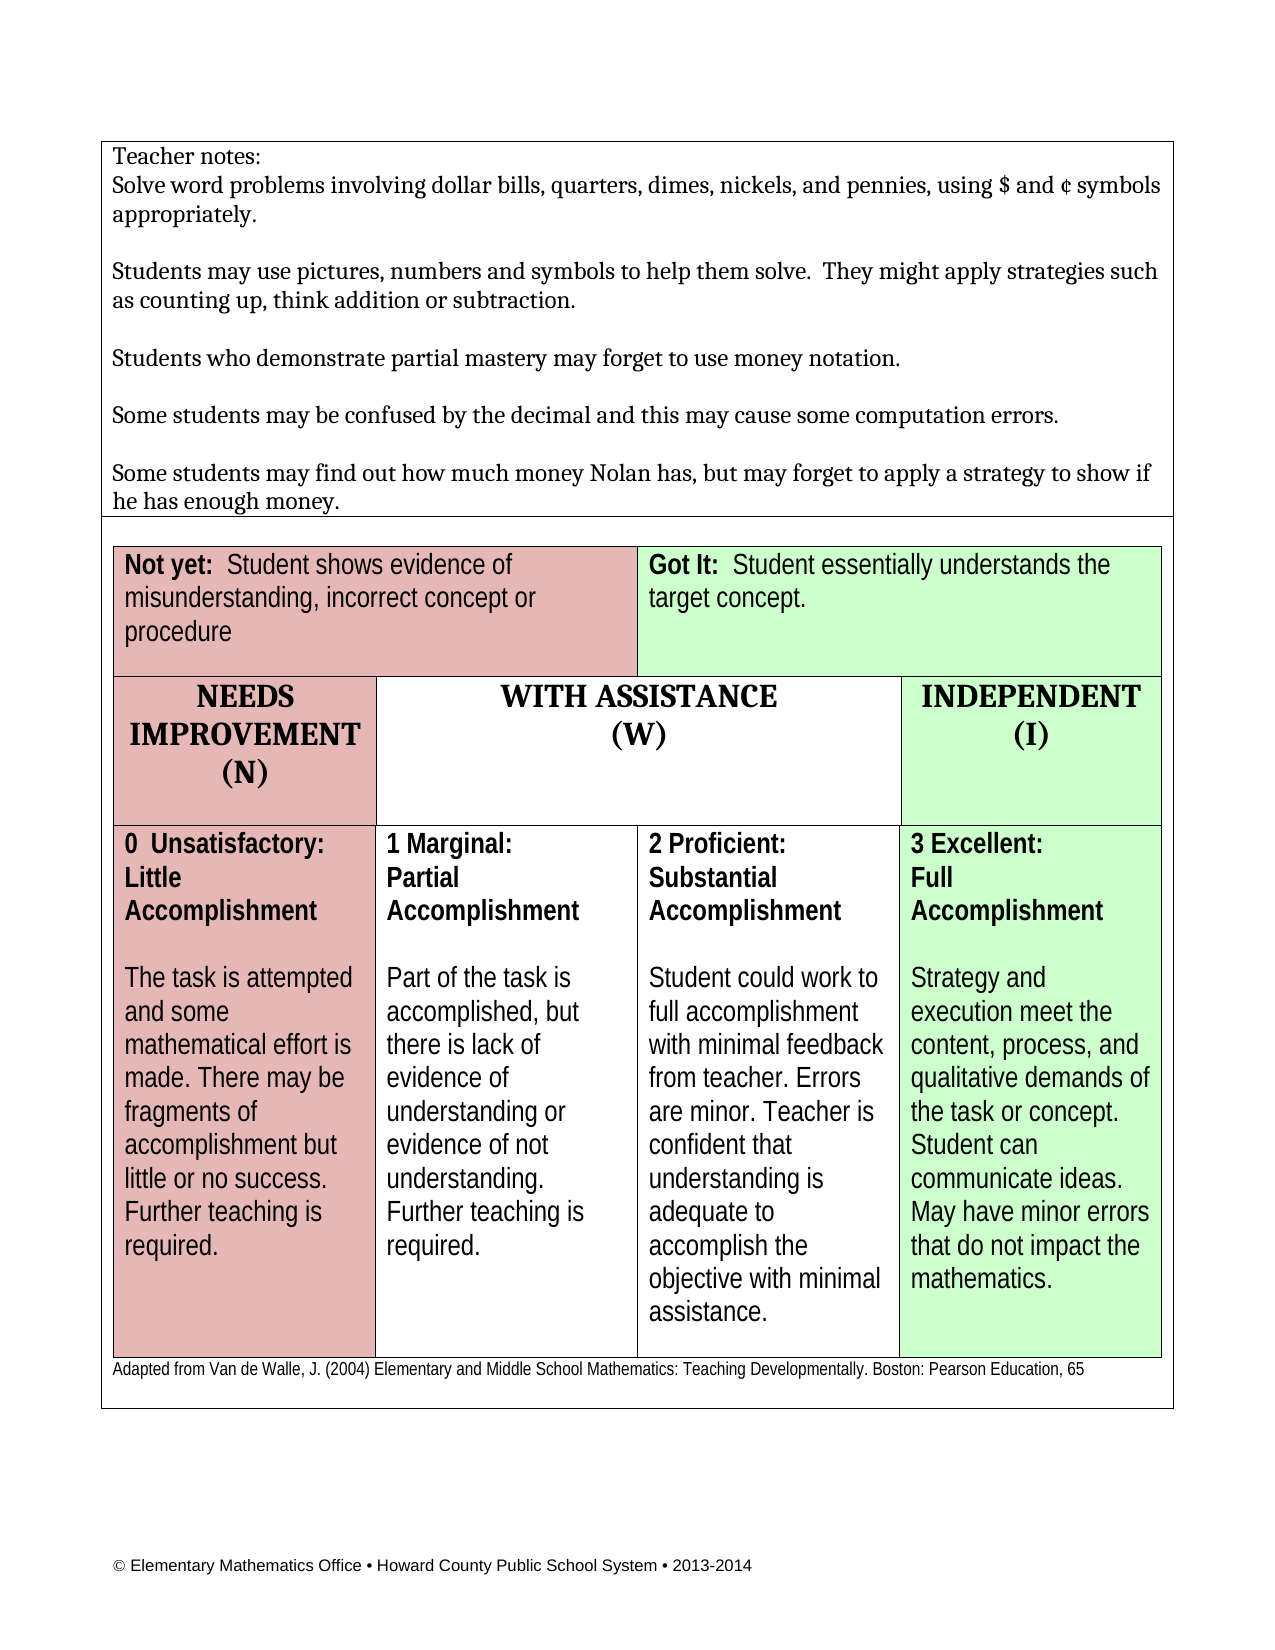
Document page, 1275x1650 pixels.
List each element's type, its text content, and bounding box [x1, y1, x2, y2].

table_header Teacher notes: Solve word problems involving dollar bills, quarters, dimes, nickels, and pennies, using $ and ¢ symbols appropriately. Students may use pictures, numbers and symbols to help them solve. They might apply strategies such as counting up, think addition or subtraction. Students who demonstrate partial mastery may forget to use money notation. Some students may be confused by the decimal and this may cause some computation errors. Some students may find out how much money Nolan has, but may forget to apply a strategy to show if he has enough money. [102, 142, 1173, 516]
table_cell Adapted from Van de Walle, J. (2004) Elementary and Middle School Mathematics: Teaching Developmentally. Boston: Pearson Education, 65 [102, 517, 1173, 1408]
